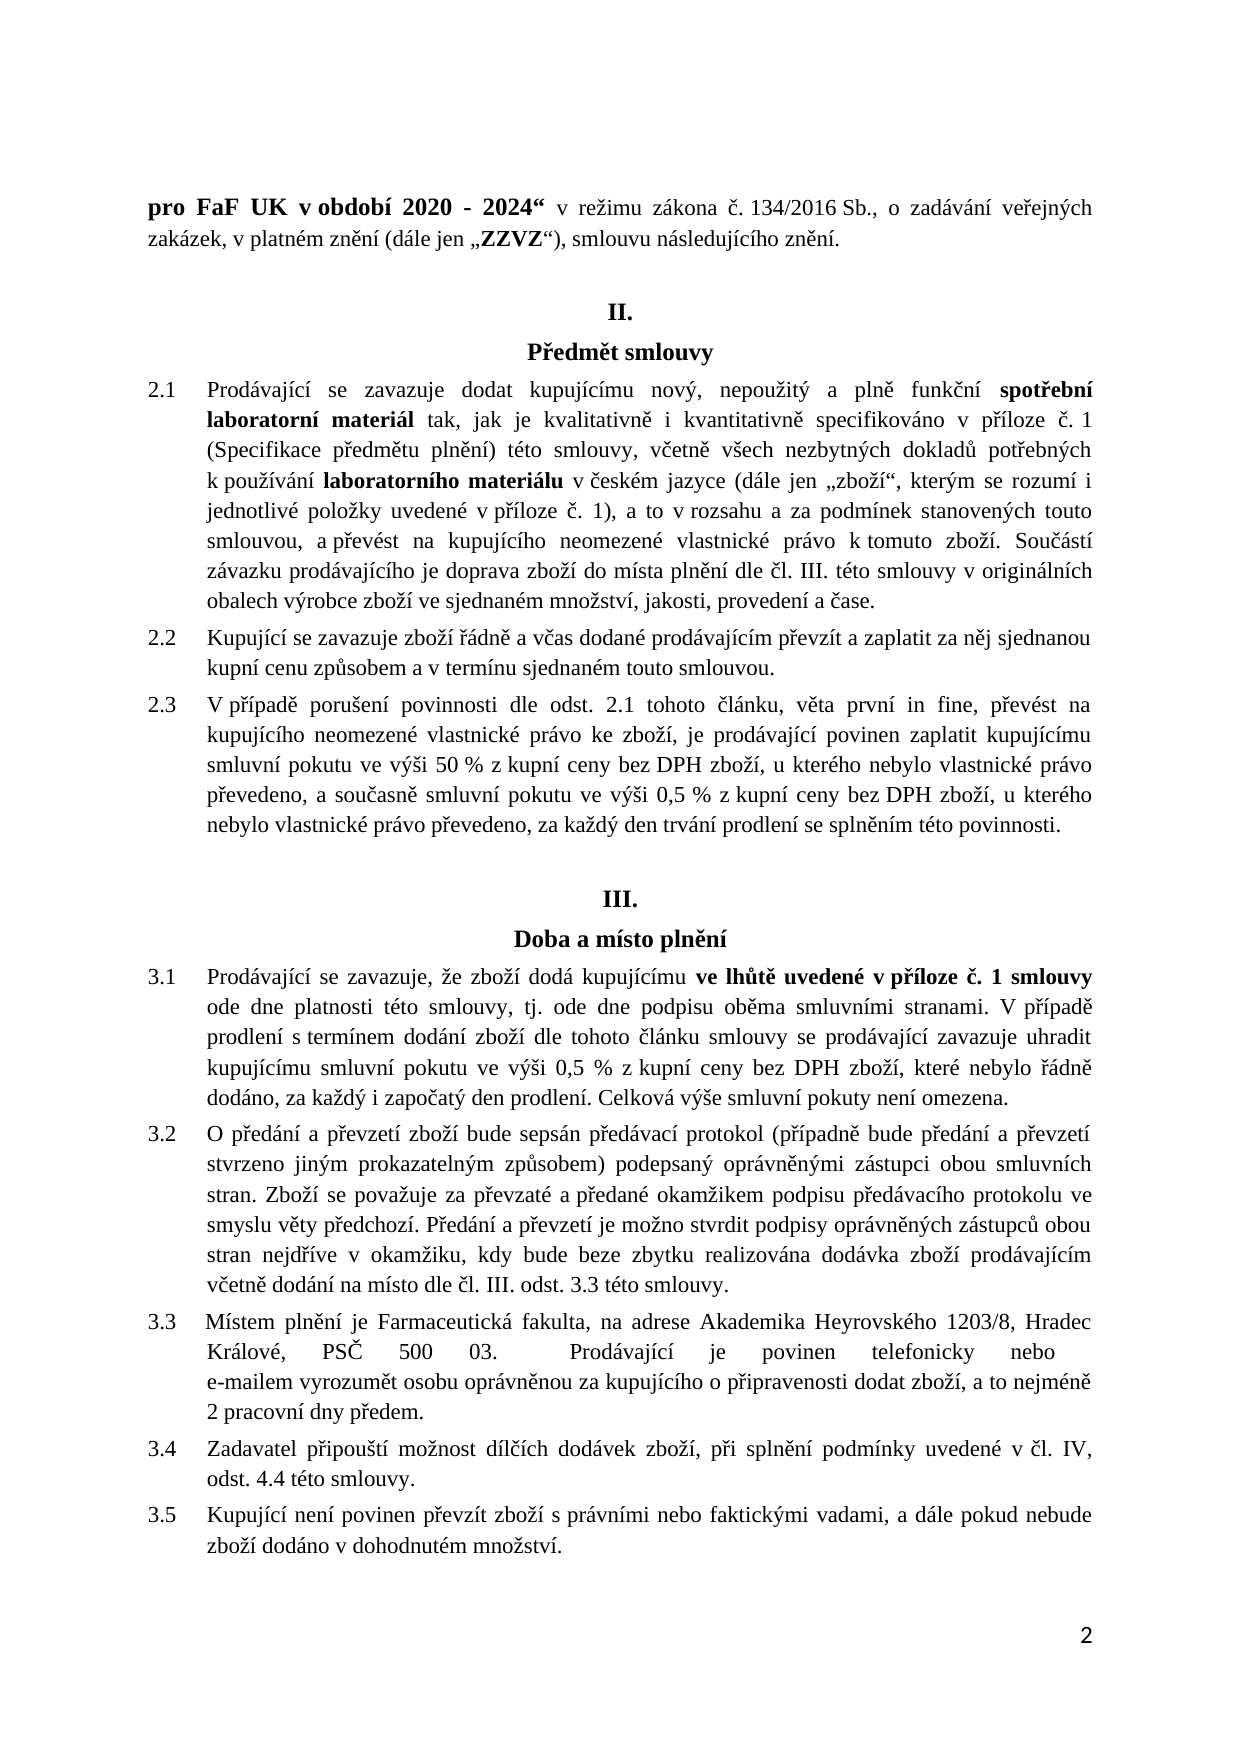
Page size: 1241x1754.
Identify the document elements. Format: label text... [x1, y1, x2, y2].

title III. [148, 884, 1093, 913]
list 2.1 Prodávající se zavazuje dodat kupujícímu nový, nepoužitý a plně funkční spotřební laboratorní materiál tak, jak je kvalitativně i kvantitativně specifikováno v příloze č. 1 (Specifikace předmětu plnění) této smlouvy, včetně všech nezbytných dokladů potřebných k používání laboratorního materiálu v českém jazyce (dále jen „zboží“, kterým se rozumí i jednotlivé položky uvedené v příloze č. 1), a to v rozsahu a za podmínek stanovených touto smlouvou, a převést na kupujícího neomezené vlastnické právo k tomuto zboží. Součástí závazku prodávajícího je doprava zboží do místa plnění dle čl. III. této smlouvy v originálních obalech výrobce zboží ve sjednaném množství, jakosti, provedení a čase. [148, 376, 1093, 614]
title Předmět smlouvy [148, 337, 1093, 366]
text 3.1 Prodávající se zavazuje, že zboží dodá kupujícímu ve lhůtě uvedené v příloze č. 1 smlouvy ode dne platnosti této smlouvy, tj. ode dne podpisu oběma smluvními stranami. V případě prodlení s termínem dodání zboží dle tohoto článku smlouvy se prodávající zavazuje uhradit kupujícímu smluvní pokutu ve výši 0,5 % z kupní ceny bez DPH zboží, které nebylo řádně dodáno, za každý i započatý den prodlení. Celková výše smluvní pokuty není omezena. [148, 963, 1093, 1110]
text 2.3 V případě porušení povinnosti dle odst. 2.1 tohoto článku, věta první in fine, převést na kupujícího neomezené vlastnické právo ke zboží, je prodávající povinen zaplatit kupujícímu smluvní pokutu ve výši 50 % z kupní ceny bez DPH zboží, u kterého nebylo vlastnické právo převedeno, a současně smluvní pokutu ve výši 0,5 % z kupní ceny bez DPH zboží, u kterého nebylo vlastnické právo převedeno, za každý den trvání prodlení se splněním této povinnosti. [148, 691, 1093, 838]
text 3.2 O předání a převzetí zboží bude sepsán předávací protokol (případně bude předání a převzetí stvrzeno jiným prokazatelným způsobem) podepsaný oprávněnými zástupci obou smluvních stran. Zboží se považuje za převzaté a předané okamžikem podpisu předávacího protokolu ve smyslu věty předchozí. Předání a převzetí je možno stvrdit podpisy oprávněných zástupců obou stran nejdříve v okamžiku, kdy bude beze zbytku realizována dodávka zboží prodávajícím včetně dodání na místo dle čl. III. odst. 3.3 této smlouvy. [148, 1120, 1093, 1298]
text 3.5 Kupující není povinen převzít zboží s právními nebo faktickými vadami, a dále pokud nebude zboží dodáno v dohodnutém množství. [148, 1501, 1093, 1558]
text 3.4 Zadavatel připouští možnost dílčích dodávek zboží, při splnění podmínky uvedené v čl. IV, odst. 4.4 této smlouvy. [148, 1435, 1093, 1491]
title II. [148, 297, 1093, 326]
text 3.3 Místem plnění je Farmaceutická fakulta, na adrese Akademika Heyrovského 1203/8, Hradec Králové, PSČ 500 03. Prodávající je povinen telefonicky nebo e-mailem vyrozumět osobu oprávněnou za kupujícího o připravenosti dodat zboží, a to nejméně 2 pracovní dny předem. [148, 1308, 1093, 1425]
text 2.2 Kupující se zavazuje zboží řádně a včas dodané prodávajícím převzít a zaplatit za něj sjednanou kupní cenu způsobem a v termínu sjednaném touto smlouvou. [148, 624, 1093, 681]
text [148, 192, 1093, 251]
title Doba a místo plnění [148, 924, 1093, 952]
